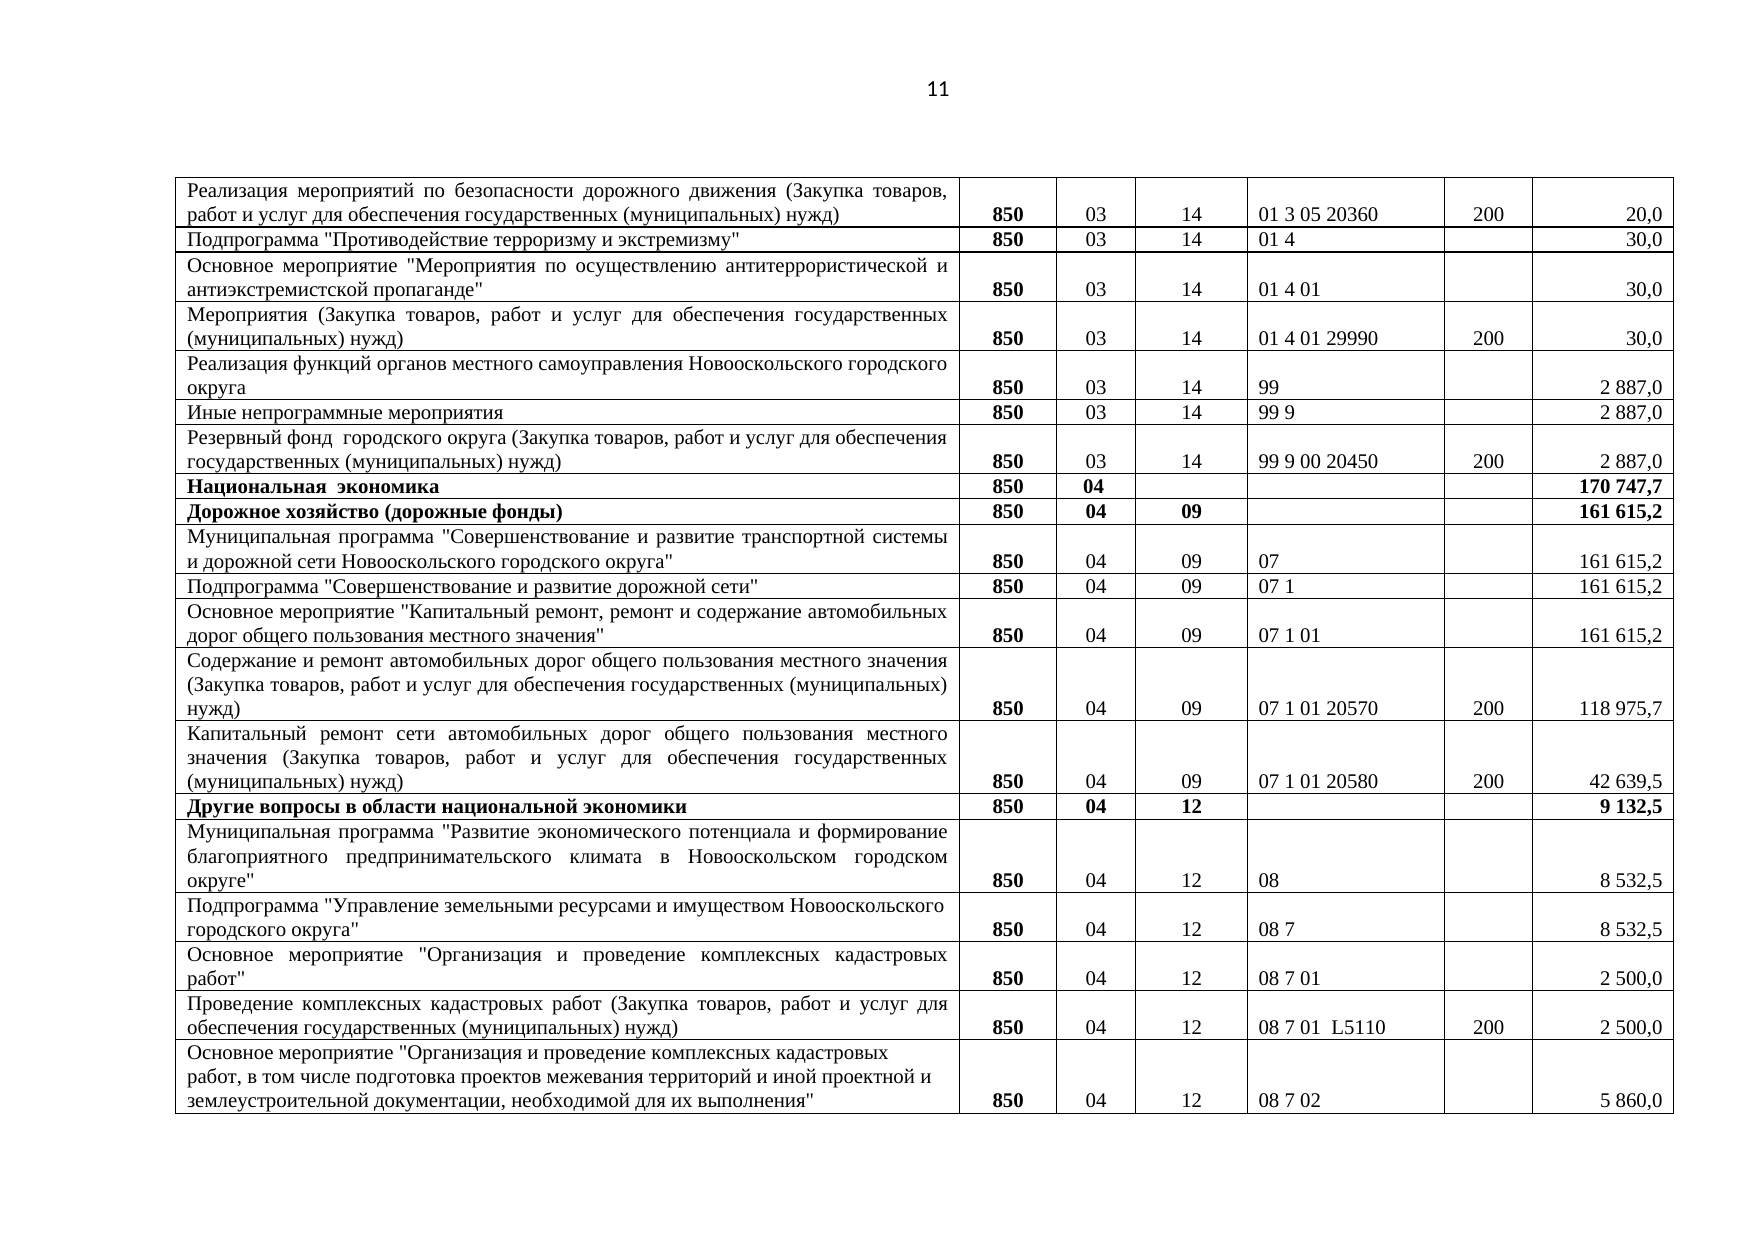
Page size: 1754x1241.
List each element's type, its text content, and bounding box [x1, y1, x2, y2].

table_cell Муниципальная программа "Развитие экономического потенциала и формирование благоприятного предпринимательского климата в Новооскольском городском округе" [176, 820, 959, 892]
table_cell 161 615,2 [1533, 499, 1673, 523]
table_cell Иные непрограммные мероприятия [176, 400, 959, 424]
table_cell [1248, 499, 1444, 523]
table_cell [1445, 351, 1532, 399]
table_cell 161 615,2 [1533, 599, 1673, 647]
table_cell 12 [1136, 991, 1247, 1039]
table_cell [1445, 599, 1532, 647]
table_cell 04 [1057, 648, 1135, 720]
table_cell Реализация функций органов местного самоуправления Новооскольского городского округа [176, 351, 959, 399]
table_cell 08 7 01 L5110 [1248, 991, 1444, 1039]
table_cell 07 1 01 [1248, 599, 1444, 647]
table_cell [1445, 499, 1532, 523]
table_cell 170 747,7 [1533, 474, 1673, 498]
table_cell 2 500,0 [1533, 991, 1673, 1039]
table_cell 8 532,5 [1533, 893, 1673, 941]
table_cell 2 500,0 [1533, 942, 1673, 990]
table_cell Подпрограмма "Совершенствование и развитие дорожной сети" [176, 574, 959, 598]
table_cell Основное мероприятие "Мероприятия по осуществлению антитеррористической и антиэкстремистской пропаганде" [176, 253, 959, 301]
table_cell 850 [960, 893, 1056, 941]
table_cell 03 [1057, 253, 1135, 301]
table_cell 42 639,5 [1533, 721, 1673, 793]
table_cell Национальная экономика [176, 474, 959, 498]
table_cell 200 [1445, 648, 1532, 720]
table_cell 04 [1057, 474, 1135, 498]
table_cell 01 4 [1248, 228, 1444, 251]
table_cell 09 [1136, 525, 1247, 573]
table_cell 850 [960, 425, 1056, 473]
table_cell 09 [1136, 721, 1247, 793]
table_cell 04 [1057, 991, 1135, 1039]
table_cell 04 [1057, 574, 1135, 598]
table_cell 03 [1057, 351, 1135, 399]
table_cell 14 [1136, 178, 1247, 226]
table_cell 03 [1057, 228, 1135, 251]
table_cell 850 [960, 942, 1056, 990]
table_cell 12 [1136, 942, 1247, 990]
table_cell 01 3 05 20360 [1248, 178, 1444, 226]
table_cell 04 [1057, 1040, 1135, 1112]
table_cell 08 7 02 [1248, 1040, 1444, 1112]
table_cell 12 [1136, 1040, 1247, 1112]
table_cell 30,0 [1533, 302, 1673, 350]
table_cell [1445, 253, 1532, 301]
table_cell 850 [960, 574, 1056, 598]
table_cell Основное мероприятие "Организация и проведение комплексных кадастровых работ" [176, 942, 959, 990]
table_cell 850 [960, 820, 1056, 892]
table_cell 200 [1445, 178, 1532, 226]
table_cell 07 1 [1248, 574, 1444, 598]
table_cell [1445, 942, 1532, 990]
table_cell [1136, 474, 1247, 498]
table_cell 14 [1136, 425, 1247, 473]
table_cell 04 [1057, 820, 1135, 892]
table_cell 09 [1136, 574, 1247, 598]
table_cell 07 [1248, 525, 1444, 573]
table_cell [1445, 474, 1532, 498]
table_cell 200 [1445, 991, 1532, 1039]
table_cell 07 1 01 20580 [1248, 721, 1444, 793]
table_cell 5 860,0 [1533, 1040, 1673, 1112]
table_cell 30,0 [1533, 228, 1673, 251]
table_cell 99 9 [1248, 400, 1444, 424]
table_cell 03 [1057, 400, 1135, 424]
table_cell Подпрограмма "Управление земельными ресурсами и имуществом Новооскольского городского округа" [176, 893, 959, 941]
table_cell 12 [1136, 893, 1247, 941]
table_cell [1445, 400, 1532, 424]
table_cell 99 9 00 20450 [1248, 425, 1444, 473]
table_cell 08 [1248, 820, 1444, 892]
table_cell 14 [1136, 351, 1247, 399]
table_cell [1445, 893, 1532, 941]
table_cell 01 4 01 29990 [1248, 302, 1444, 350]
table_cell 09 [1136, 648, 1247, 720]
table_cell [1445, 794, 1532, 818]
table_cell 850 [960, 794, 1056, 818]
table_cell 08 7 01 [1248, 942, 1444, 990]
table_cell 850 [960, 721, 1056, 793]
table_cell 12 [1136, 794, 1247, 818]
table_cell 161 615,2 [1533, 525, 1673, 573]
table_cell 2 887,0 [1533, 425, 1673, 473]
table_cell 2 887,0 [1533, 351, 1673, 399]
table_cell 09 [1136, 499, 1247, 523]
table_cell 850 [960, 648, 1056, 720]
table_cell 04 [1057, 794, 1135, 818]
table_cell Мероприятия (Закупка товаров, работ и услуг для обеспечения государственных (муниципальных) нужд) [176, 302, 959, 350]
table_cell [1445, 820, 1532, 892]
table_cell 850 [960, 499, 1056, 523]
table_cell 08 7 [1248, 893, 1444, 941]
table_cell 850 [960, 991, 1056, 1039]
table_cell 161 615,2 [1533, 574, 1673, 598]
table_cell Основное мероприятие "Капитальный ремонт, ремонт и содержание автомобильных дорог общего пользования местного значения" [176, 599, 959, 647]
table_cell [1445, 574, 1532, 598]
table_cell 850 [960, 474, 1056, 498]
table_cell 14 [1136, 228, 1247, 251]
table_cell 04 [1057, 893, 1135, 941]
table_cell 12 [1136, 820, 1247, 892]
table_cell 03 [1057, 178, 1135, 226]
table_cell 14 [1136, 253, 1247, 301]
table_cell 850 [960, 228, 1056, 251]
table_cell 2 887,0 [1533, 400, 1673, 424]
table_cell 200 [1445, 721, 1532, 793]
table_cell 04 [1057, 942, 1135, 990]
table_cell [1248, 794, 1444, 818]
table_cell [1445, 1040, 1532, 1112]
table_cell 14 [1136, 302, 1247, 350]
table_cell 850 [960, 599, 1056, 647]
table_cell 14 [1136, 400, 1247, 424]
table_cell 04 [1057, 499, 1135, 523]
table_cell 118 975,7 [1533, 648, 1673, 720]
table_cell 200 [1445, 425, 1532, 473]
table_cell Капитальный ремонт сети автомобильных дорог общего пользования местного значения (Закупка товаров, работ и услуг для обеспечения государственных (муниципальных) нужд) [176, 721, 959, 793]
table_cell 9 132,5 [1533, 794, 1673, 818]
table_cell 01 4 01 [1248, 253, 1444, 301]
table_cell 99 [1248, 351, 1444, 399]
table_cell Другие вопросы в области национальной экономики [176, 794, 959, 818]
table_cell 200 [1445, 302, 1532, 350]
table_cell 850 [960, 351, 1056, 399]
table_cell Подпрограмма "Противодействие терроризму и экстремизму" [176, 228, 959, 251]
table_cell 04 [1057, 721, 1135, 793]
table_cell [1445, 525, 1532, 573]
table_cell 850 [960, 525, 1056, 573]
table_cell Муниципальная программа "Совершенствование и развитие транспортной системы и дорожной сети Новооскольского городского округа" [176, 525, 959, 573]
table_cell Проведение комплексных кадастровых работ (Закупка товаров, работ и услуг для обеспечения государственных (муниципальных) нужд) [176, 991, 959, 1039]
table_cell 09 [1136, 599, 1247, 647]
table_cell 03 [1057, 425, 1135, 473]
table_cell [1445, 228, 1532, 251]
table_cell Резервный фонд городского округа (Закупка товаров, работ и услуг для обеспечения государственных (муниципальных) нужд) [176, 425, 959, 473]
table_cell 03 [1057, 302, 1135, 350]
table_cell 850 [960, 253, 1056, 301]
table_cell 30,0 [1533, 253, 1673, 301]
table_cell 850 [960, 1040, 1056, 1112]
table_cell Дорожное хозяйство (дорожные фонды) [176, 499, 959, 523]
table_cell 07 1 01 20570 [1248, 648, 1444, 720]
table_cell 850 [960, 400, 1056, 424]
table_cell Содержание и ремонт автомобильных дорог общего пользования местного значения (Закупка товаров, работ и услуг для обеспечения государственных (муниципальных) нужд) [176, 648, 959, 720]
table_cell 04 [1057, 525, 1135, 573]
table_cell [1248, 474, 1444, 498]
table_cell 20,0 [1533, 178, 1673, 226]
table_cell 850 [960, 302, 1056, 350]
table_cell 8 532,5 [1533, 820, 1673, 892]
table_cell 04 [1057, 599, 1135, 647]
table_cell Основное мероприятие "Организация и проведение комплексных кадастровых работ, в том числе подготовка проектов межевания территорий и иной проектной и землеустроительной документации, необходимой для их выполнения" [176, 1040, 959, 1112]
table_cell Реализация мероприятий по безопасности дорожного движения (Закупка товаров, работ и услуг для обеспечения государственных (муниципальных) нужд) [176, 178, 959, 226]
table_cell 850 [960, 178, 1056, 226]
